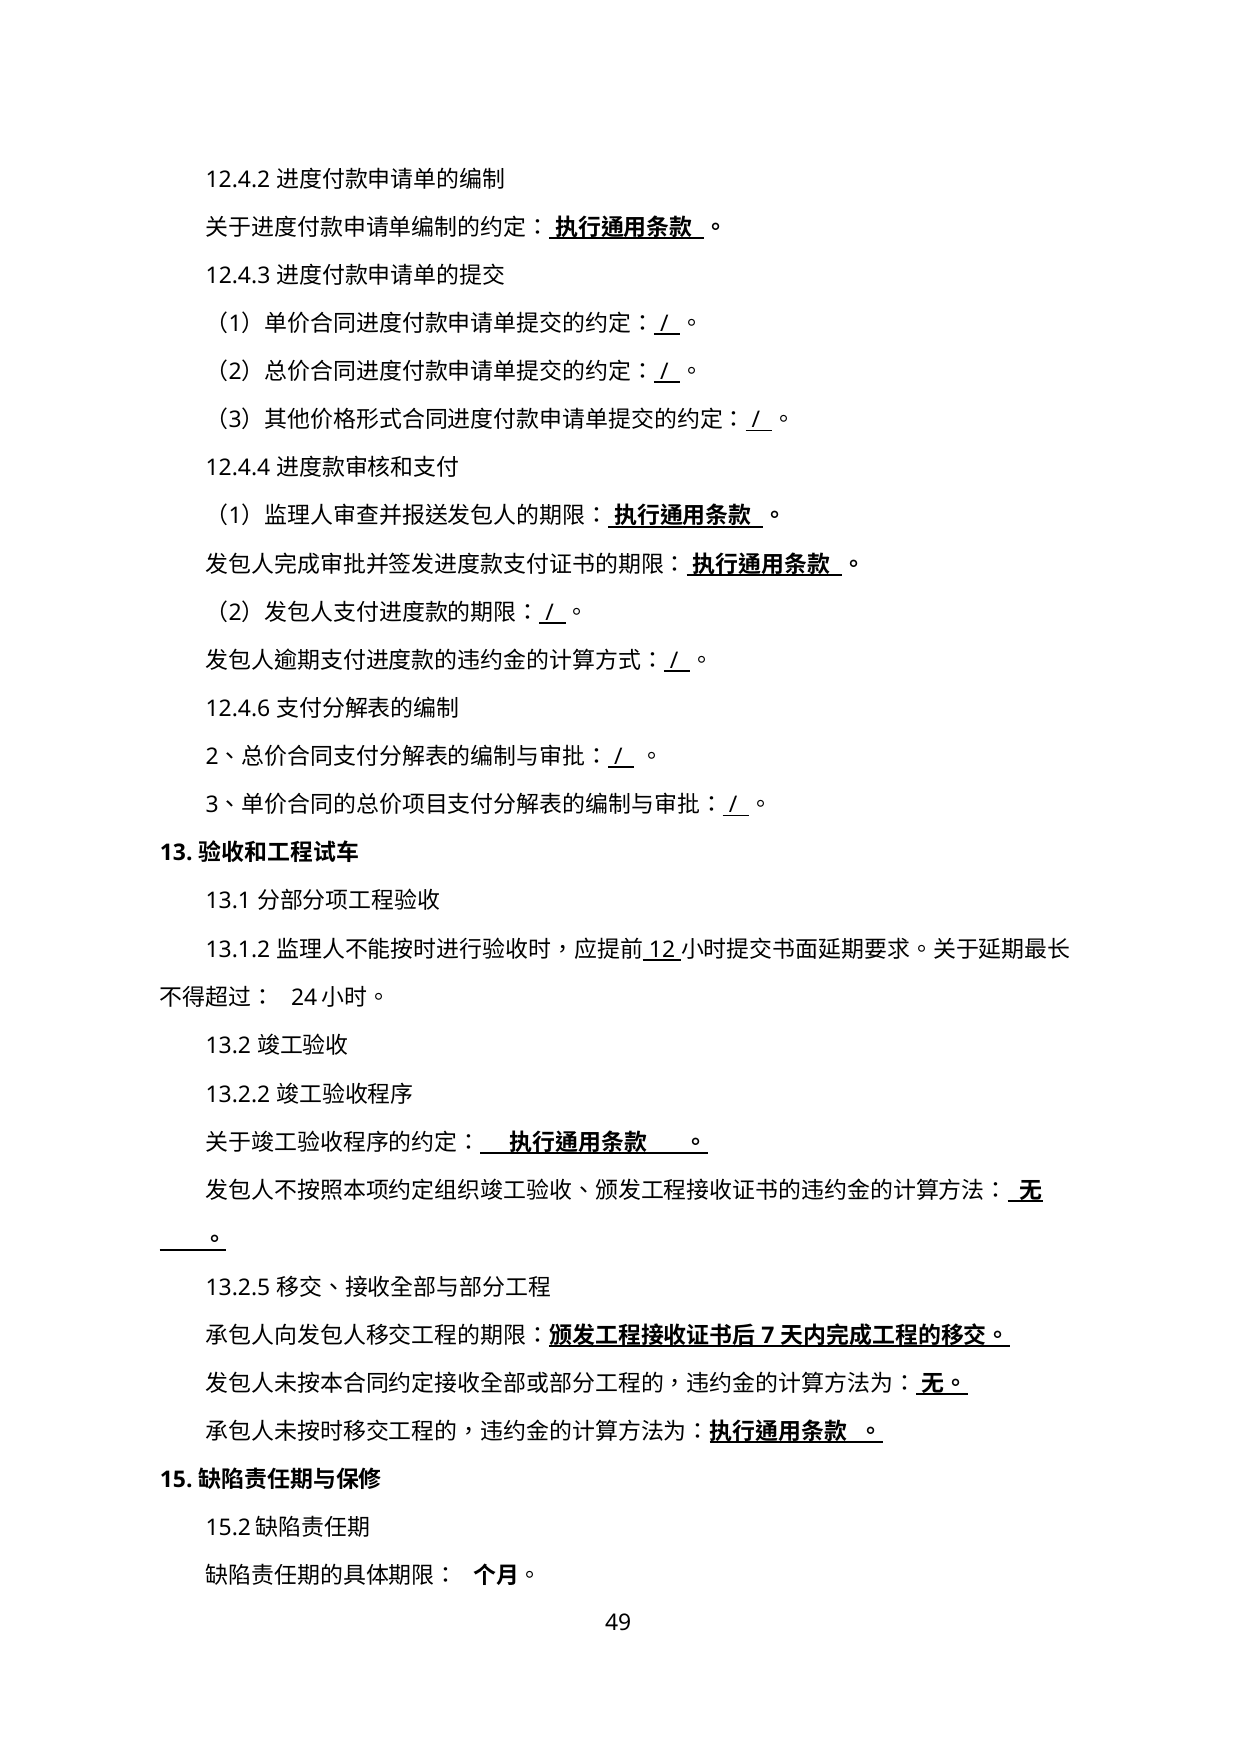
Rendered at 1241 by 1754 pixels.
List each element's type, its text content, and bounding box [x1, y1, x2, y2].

text 关于进度付款申请单编制的约定： 执行通用条款 。 [159, 210, 1078, 243]
text 承包人向发包人移交工程的期限：颁发工程接收证书后 7 天内完成工程的移交。 [159, 1318, 1078, 1351]
text 12.4.6 支付分解表的编制 [159, 691, 1078, 724]
text 缺陷责任期的具体期限： 个月。 [159, 1559, 1078, 1591]
text 13.1 分部分项工程验收 [159, 884, 1078, 916]
text （2）总价合同进度付款申请单提交的约定： / 。 [159, 354, 1078, 387]
text 关于竣工验收程序的约定： 执行通用条款 。 [159, 1125, 1078, 1158]
text 发包人完成审批并签发进度款支付证书的期限： 执行通用条款 。 [159, 547, 1078, 579]
text 13. 验收和工程试车 [159, 836, 1078, 868]
text 12.4.4 进度款审核和支付 [159, 451, 1078, 483]
text 13.2.2 竣工验收程序 [159, 1077, 1078, 1109]
text 13.1.2 监理人不能按时进行验收时，应提前 12 小时提交书面延期要求。关于延期最长不得超过： 24小时。 [159, 932, 1078, 1013]
text 2、总价合同支付分解表的编制与审批： / 。 [159, 739, 1078, 772]
text 13.2 竣工验收 [159, 1029, 1078, 1061]
text （1）单价合同进度付款申请单提交的约定： / 。 [159, 306, 1078, 339]
text 13.2.5 移交、接收全部与部分工程 [159, 1270, 1078, 1303]
text （2）发包人支付进度款的期限： / 。 [159, 595, 1078, 628]
text 发包人不按照本项约定组织竣工验收、颁发工程接收证书的违约金的计算方法： 无 。 [159, 1173, 1078, 1254]
text 15.2缺陷责任期 [159, 1511, 1078, 1543]
text （1）监理人审查并报送发包人的期限： 执行通用条款 。 [159, 499, 1078, 531]
text 3、单价合同的总价项目支付分解表的编制与审批： / 。 [159, 788, 1078, 820]
text 发包人逾期支付进度款的违约金的计算方式： / 。 [159, 643, 1078, 676]
text 12.4.2 进度付款申请单的编制 [159, 162, 1078, 194]
text 12.4.3 进度付款申请单的提交 [159, 258, 1078, 291]
text 承包人未按时移交工程的，违约金的计算方法为：执行通用条款 。 [159, 1414, 1078, 1447]
text 15. 缺陷责任期与保修 [159, 1463, 1078, 1495]
text 发包人未按本合同约定接收全部或部分工程的，违约金的计算方法为： 无。 [159, 1366, 1078, 1399]
text （3）其他价格形式合同进度付款申请单提交的约定： / 。 [159, 403, 1078, 435]
